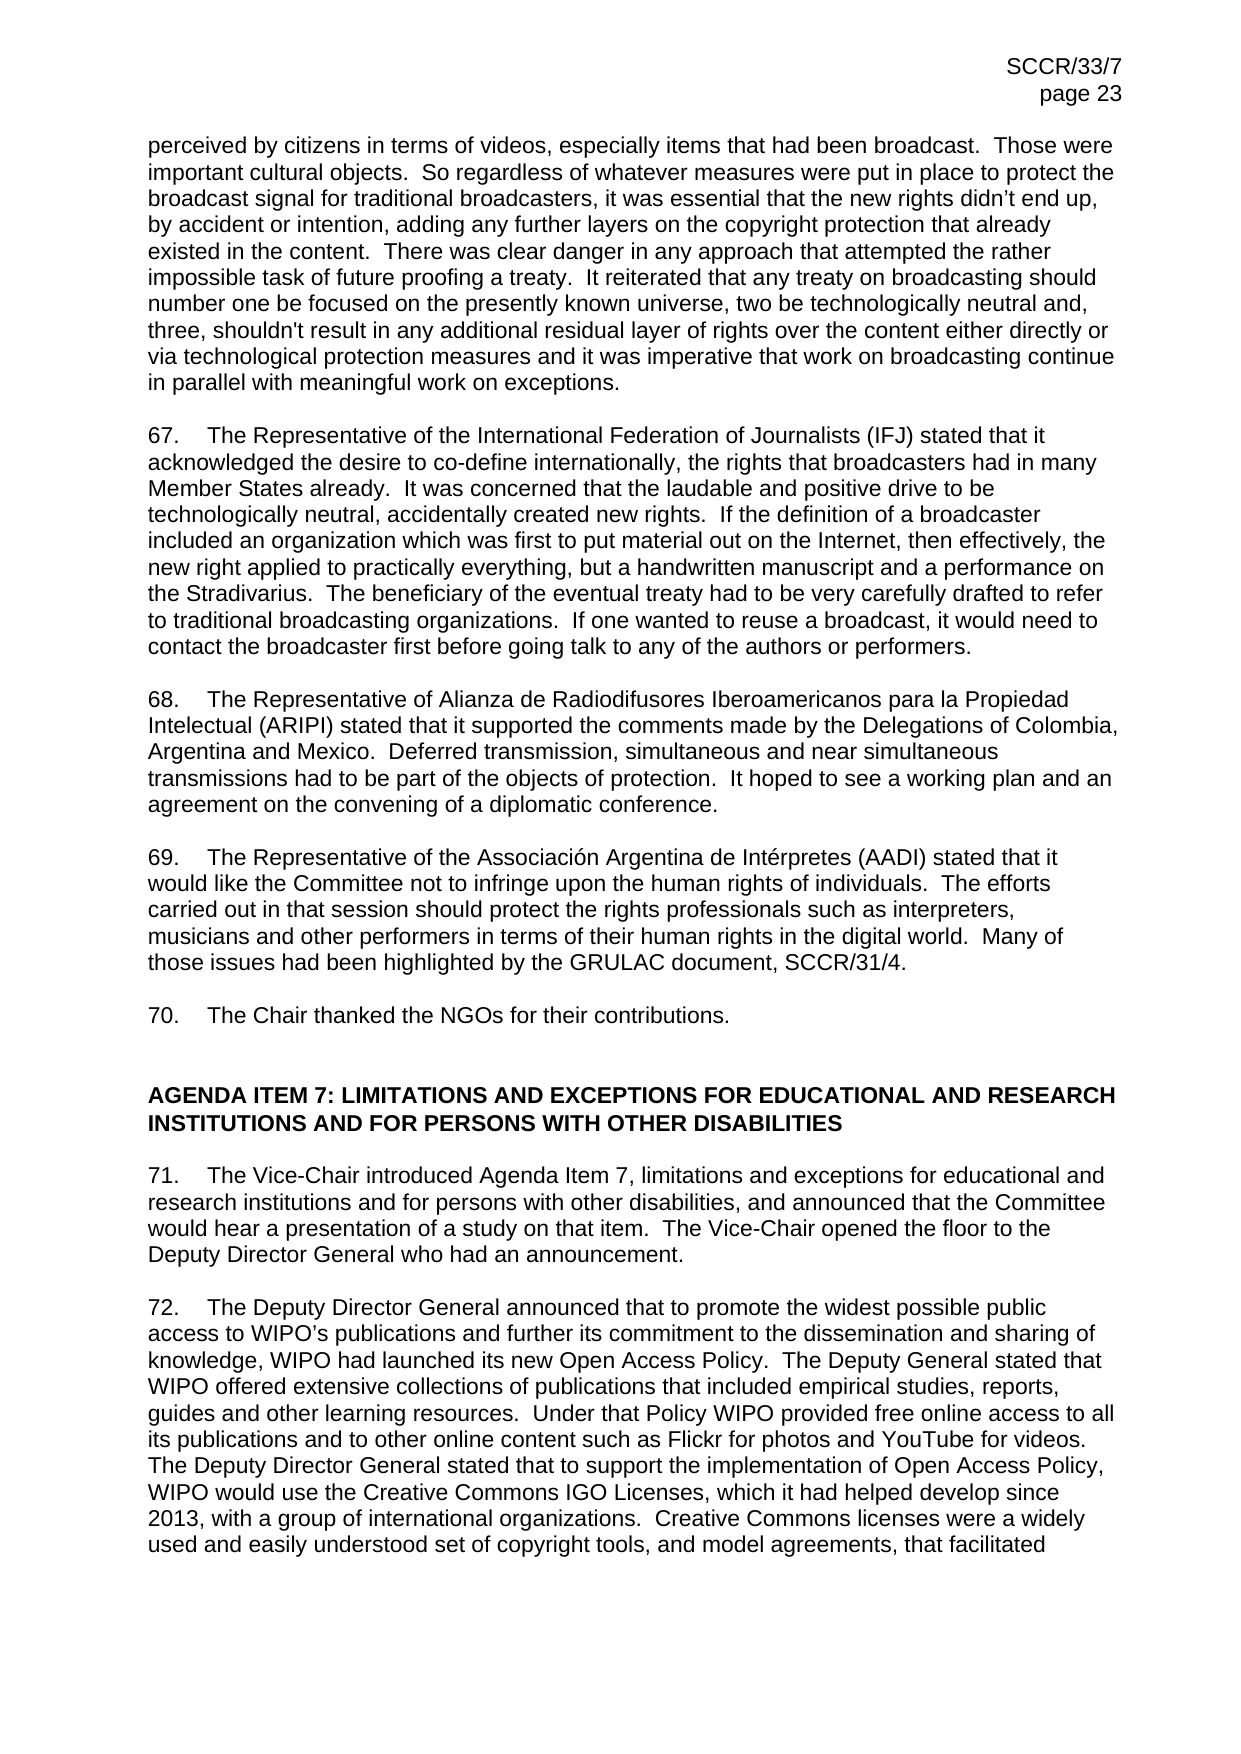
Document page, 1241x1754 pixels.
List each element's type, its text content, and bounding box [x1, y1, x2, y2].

text AGENDA ITEM 7: LIMITATIONS AND EXCEPTIONS FOR EDUCATIONAL AND RESEARCH INSTITUTIONS AND FOR PERSONS WITH OTHER DISABILITIES [148, 1081, 1122, 1136]
list The Chair thanked the NGOs for their contributions. [148, 1002, 1122, 1028]
list The Representative of the Associación Argentina de Intérpretes (AADI) stated that it would like the Committee not to infringe upon the human rights of individuals. The efforts carried out in that session should protect the rights professionals such as interpreters, musicians and other performers in terms of their human rights in the digital world. Many of those issues had been highlighted by the GRULAC document, SCCR/31/4. [148, 844, 1122, 976]
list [148, 132, 1122, 396]
list The Representative of the International Federation of Journalists (IFJ) stated that it acknowledged the desire to co-define internationally, the rights that broadcasters had in many Member States already. It was concerned that the laudable and positive drive to be technologically neutral, accidentally created new rights. If the definition of a broadcaster included an organization which was first to put material out on the Internet, then effectively, the new right applied to practically everything, but a handwritten manuscript and a performance on the Stradivarius. The beneficiary of the eventual treaty had to be very carefully drafted to refer to traditional broadcasting organizations. If one wanted to reuse a broadcast, it would need to contact the broadcaster first before going talk to any of the authors or performers. [148, 422, 1122, 659]
list The Vice-Chair introduced Agenda Item 7, limitations and exceptions for educational and research institutions and for persons with other disabilities, and announced that the Committee would hear a presentation of a study on that item. The Vice-Chair opened the floor to the Deputy Director General who had an announcement. [148, 1162, 1122, 1268]
list The Representative of Alianza de Radiodifusores Iberoamericanos para la Propiedad Intelectual (ARIPI) stated that it supported the comments made by the Delegations of Colombia, Argentina and Mexico. Deferred transmission, simultaneous and near simultaneous transmissions had to be part of the objects of protection. It hoped to see a working plan and an agreement on the convening of a diplomatic conference. [148, 686, 1122, 817]
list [148, 1294, 1122, 1558]
